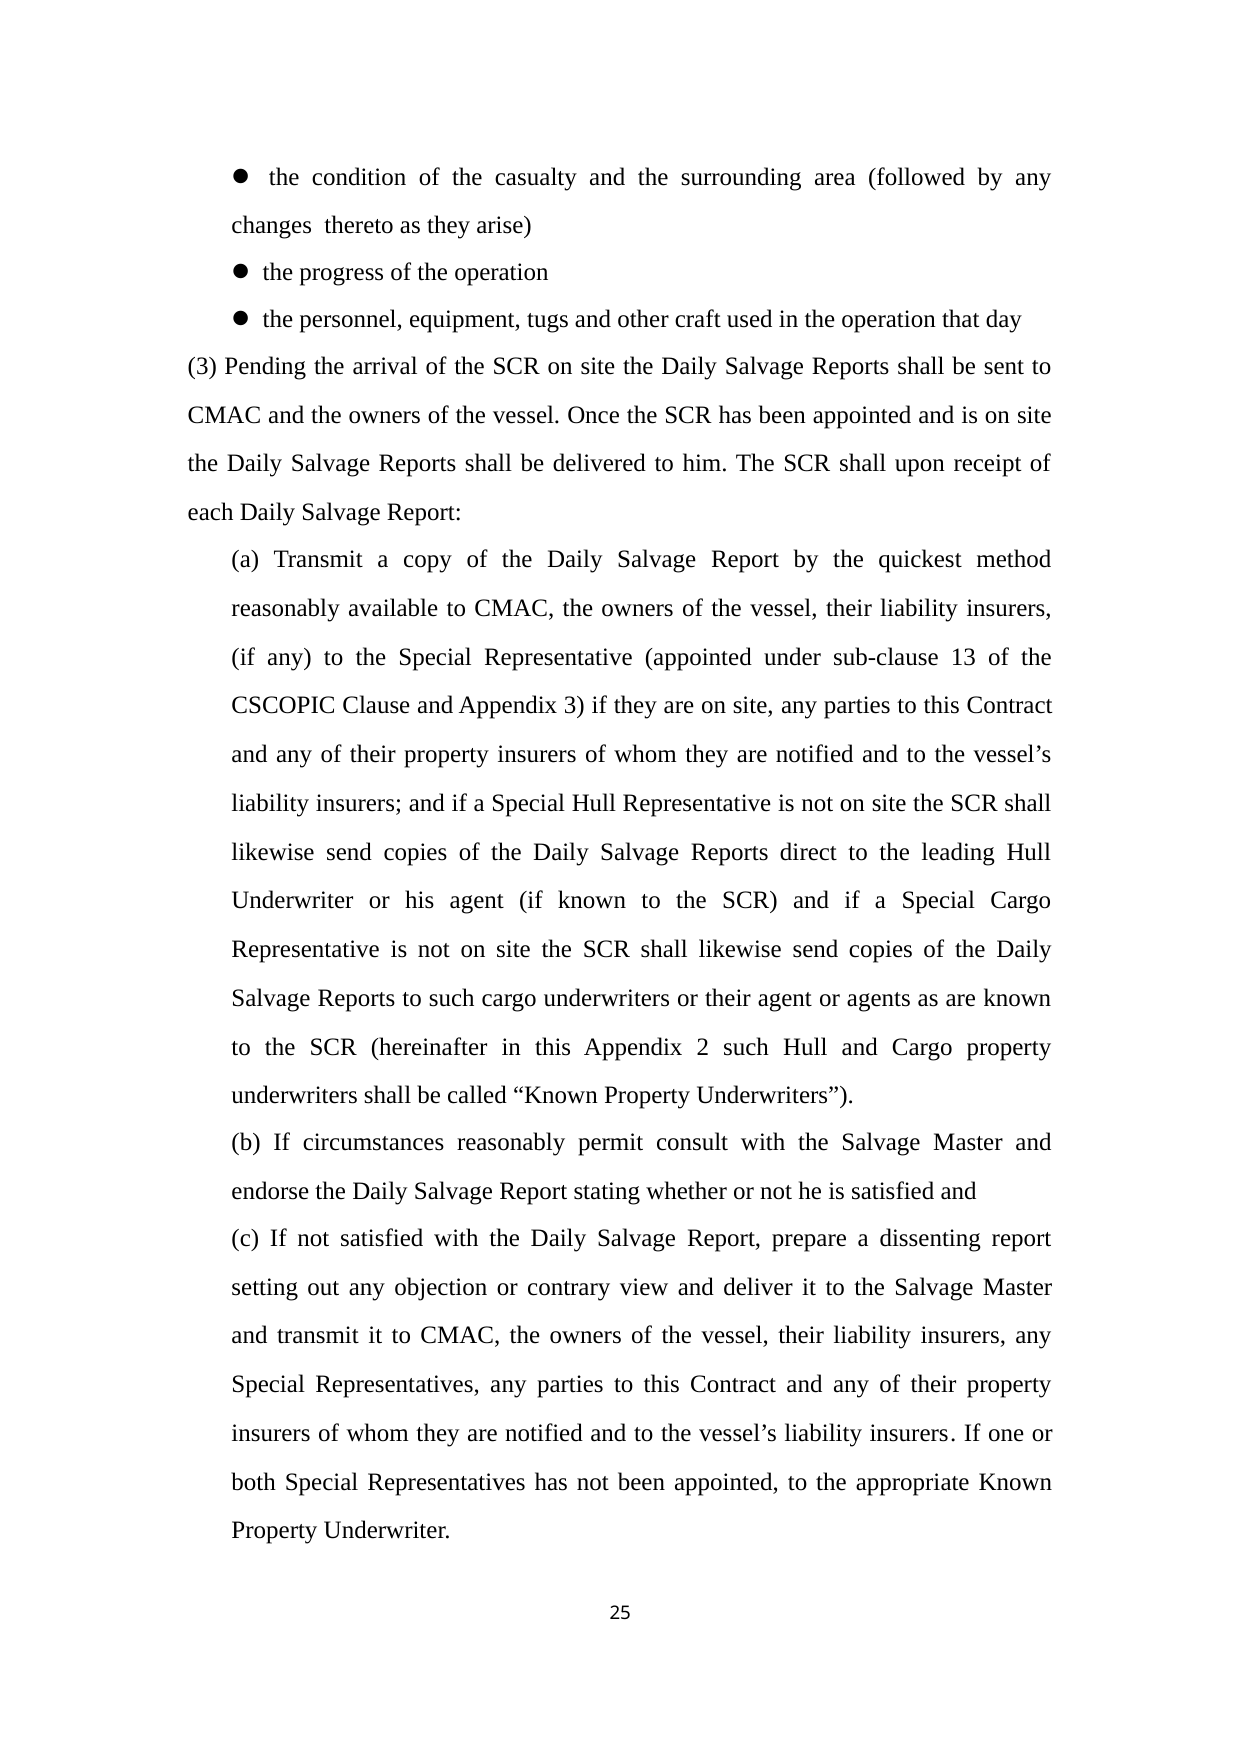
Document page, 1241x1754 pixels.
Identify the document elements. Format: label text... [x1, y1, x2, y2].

text the personnel, equipment, tugs and other craft used in the operation that day [231, 302, 1053, 335]
text the condition of the casualty and the surrounding area (followed by any changes thereto as they arise) [231, 160, 1053, 241]
text (b) If circumstances reasonably permit consult with the Salvage Master and endorse the Daily Salvage Report stating whether or not he is satisfied and [231, 1125, 1053, 1207]
text (3) Pending the arrival of the SCR on site the Daily Salvage Reports shall be sent to CMAC and the owners of the vessel. Once the SCR has been appointed and is on site the Daily Salvage Reports shall be delivered to him. The SCR shall upon receipt of each Daily Salvage Report: [187, 349, 1053, 528]
text (a) Transmit a copy of the Daily Salvage Report by the quickest method reasonably available to CMAC, the owners of the vessel, their liability insurers, (if any) to the Special Representative (appointed under sub-clause 13 of the CSCOPIC Clause and Appendix 3) if they are on site, any parties to this Contract and any of their property insurers of whom they are notified and to the vessel’s liability insurers; and if a Special Hull Representative is not on site the SCR shall likewise send copies of the Daily Salvage Reports direct to the leading Hull Underwriter or his agent (if known to the SCR) and if a Special Cargo Representative is not on site the SCR shall likewise send copies of the Daily Salvage Reports to such cargo underwriters or their agent or agents as are known to the SCR (hereinafter in this Appendix 2 such Hull and Cargo property underwriters shall be called “Known Property Underwriters”). [231, 542, 1053, 1111]
text (c) If not satisfied with the Daily Salvage Report, prepare a dissenting report setting out any objection or contrary view and deliver it to the Salvage Master and transmit it to CMAC, the owners of the vessel, their liability insurers, any Special Representatives, any parties to this Contract and any of their property insurers of whom they are notified and to the vessel’s liability insurers. If one or both Special Representatives has not been appointed, to the appropriate Known Property Underwriter. [231, 1221, 1053, 1546]
text the progress of the operation [231, 255, 1053, 288]
